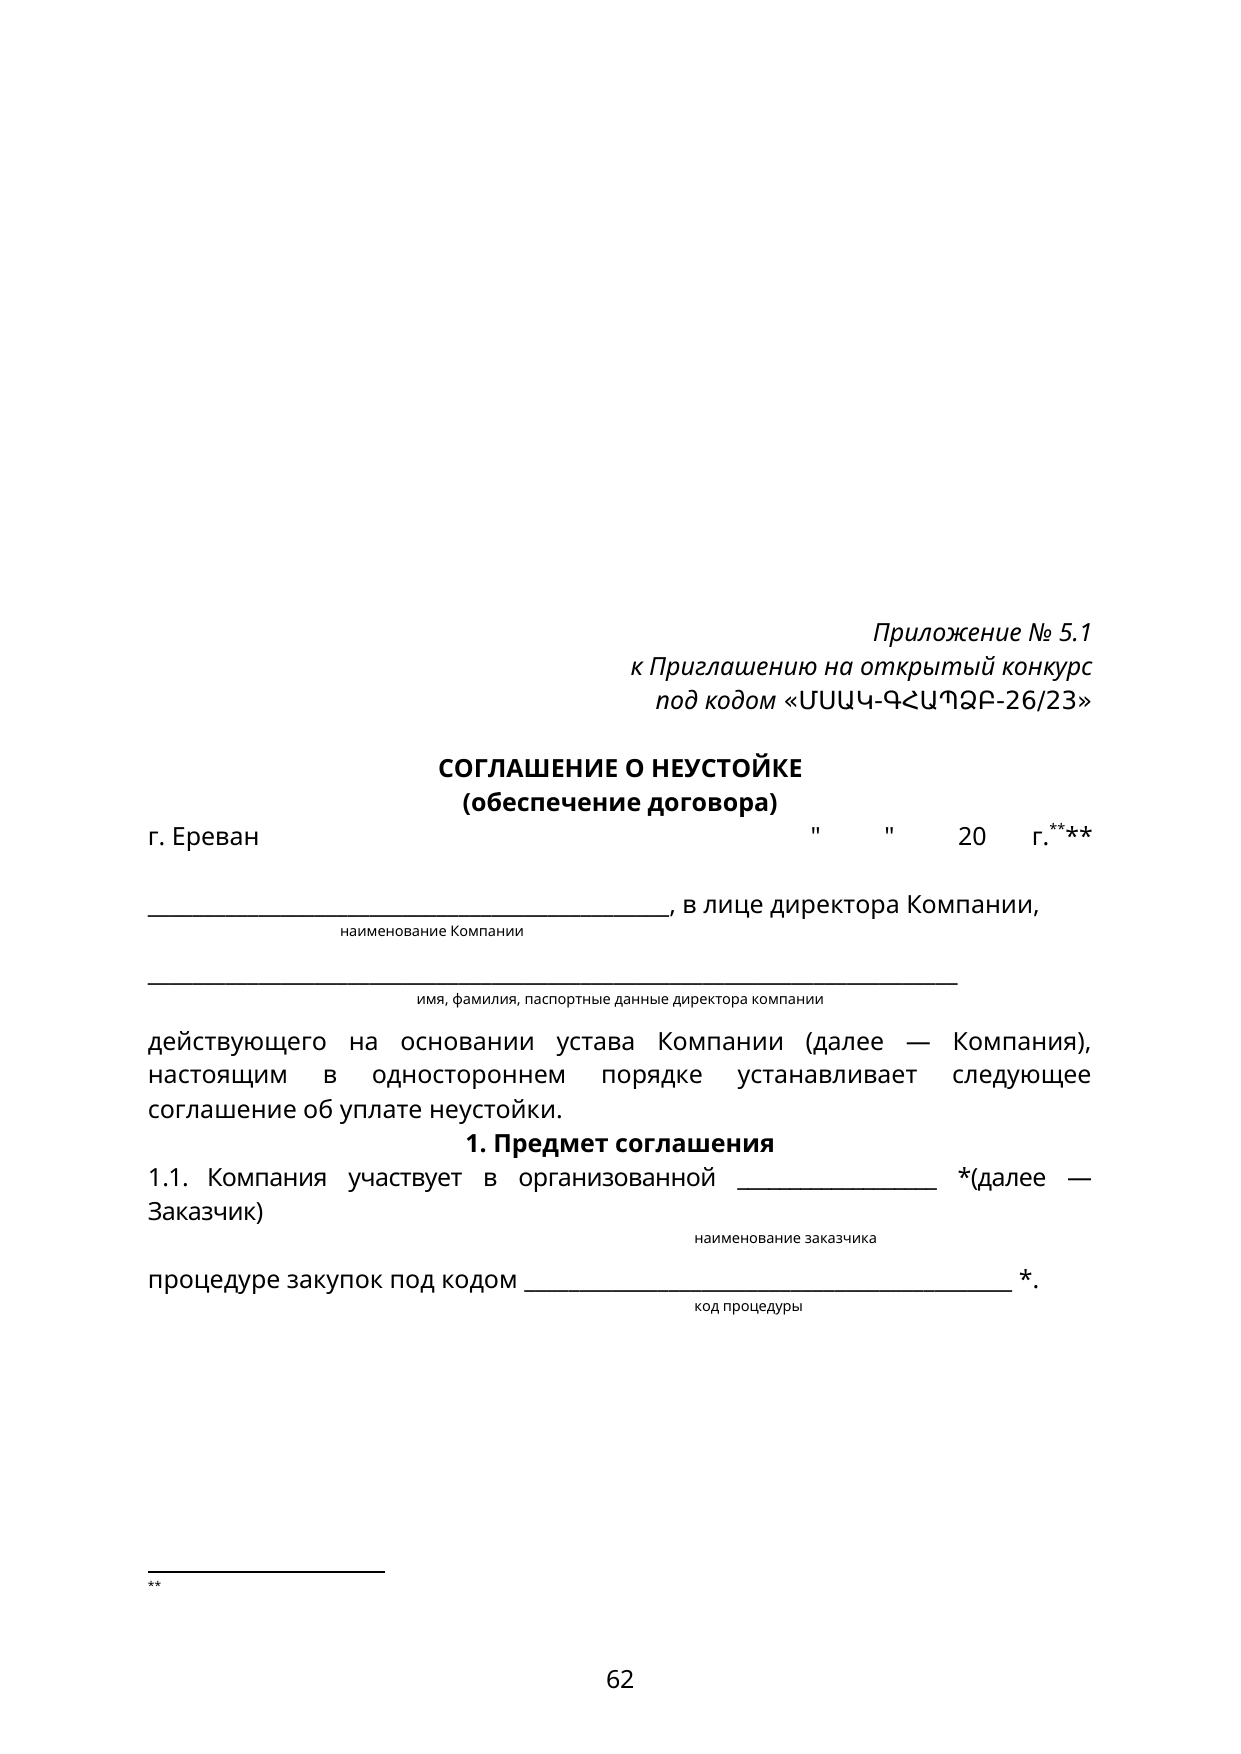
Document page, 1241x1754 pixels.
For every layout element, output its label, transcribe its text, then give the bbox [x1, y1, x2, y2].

text наименование заказчика [694, 1227, 1092, 1262]
text _________________________________________________________________________ [148, 955, 1092, 989]
text СОГЛАШЕНИЕ О НЕУСТОЙКЕ [148, 751, 1092, 785]
text (обеспечение договора) [148, 785, 1092, 819]
text 1. Предмет соглашения [148, 1125, 1092, 1159]
text Приложение № 5.1 [148, 614, 1092, 648]
text к Приглашению на открытый конкурс под кодом «ՄՍԱԿ-ԳՀԱՊՁԲ-26/23» [148, 648, 1092, 717]
text действующего на основании устава Компании (далее — Компания), настоящим в одностороннем порядке устанавливает следующее соглашение об уплате неустойки. [148, 1023, 1092, 1125]
text процедуре закупок под кодом ____________________________________________ *. [148, 1262, 1092, 1296]
text имя, фамилия, паспортные данные директора компании [148, 989, 1092, 1023]
table_header г. Ереван [136, 819, 635, 853]
table_header " " 20 г.** [635, 819, 1104, 853]
text наименование Компании [340, 921, 1092, 955]
text 1.1. Компания участвует в организованной ___________________ *(далее — Заказчик) [148, 1159, 1092, 1227]
text _______________________________________________, в лице директора Компании, [148, 887, 1092, 921]
text код процедуры [694, 1296, 1092, 1330]
